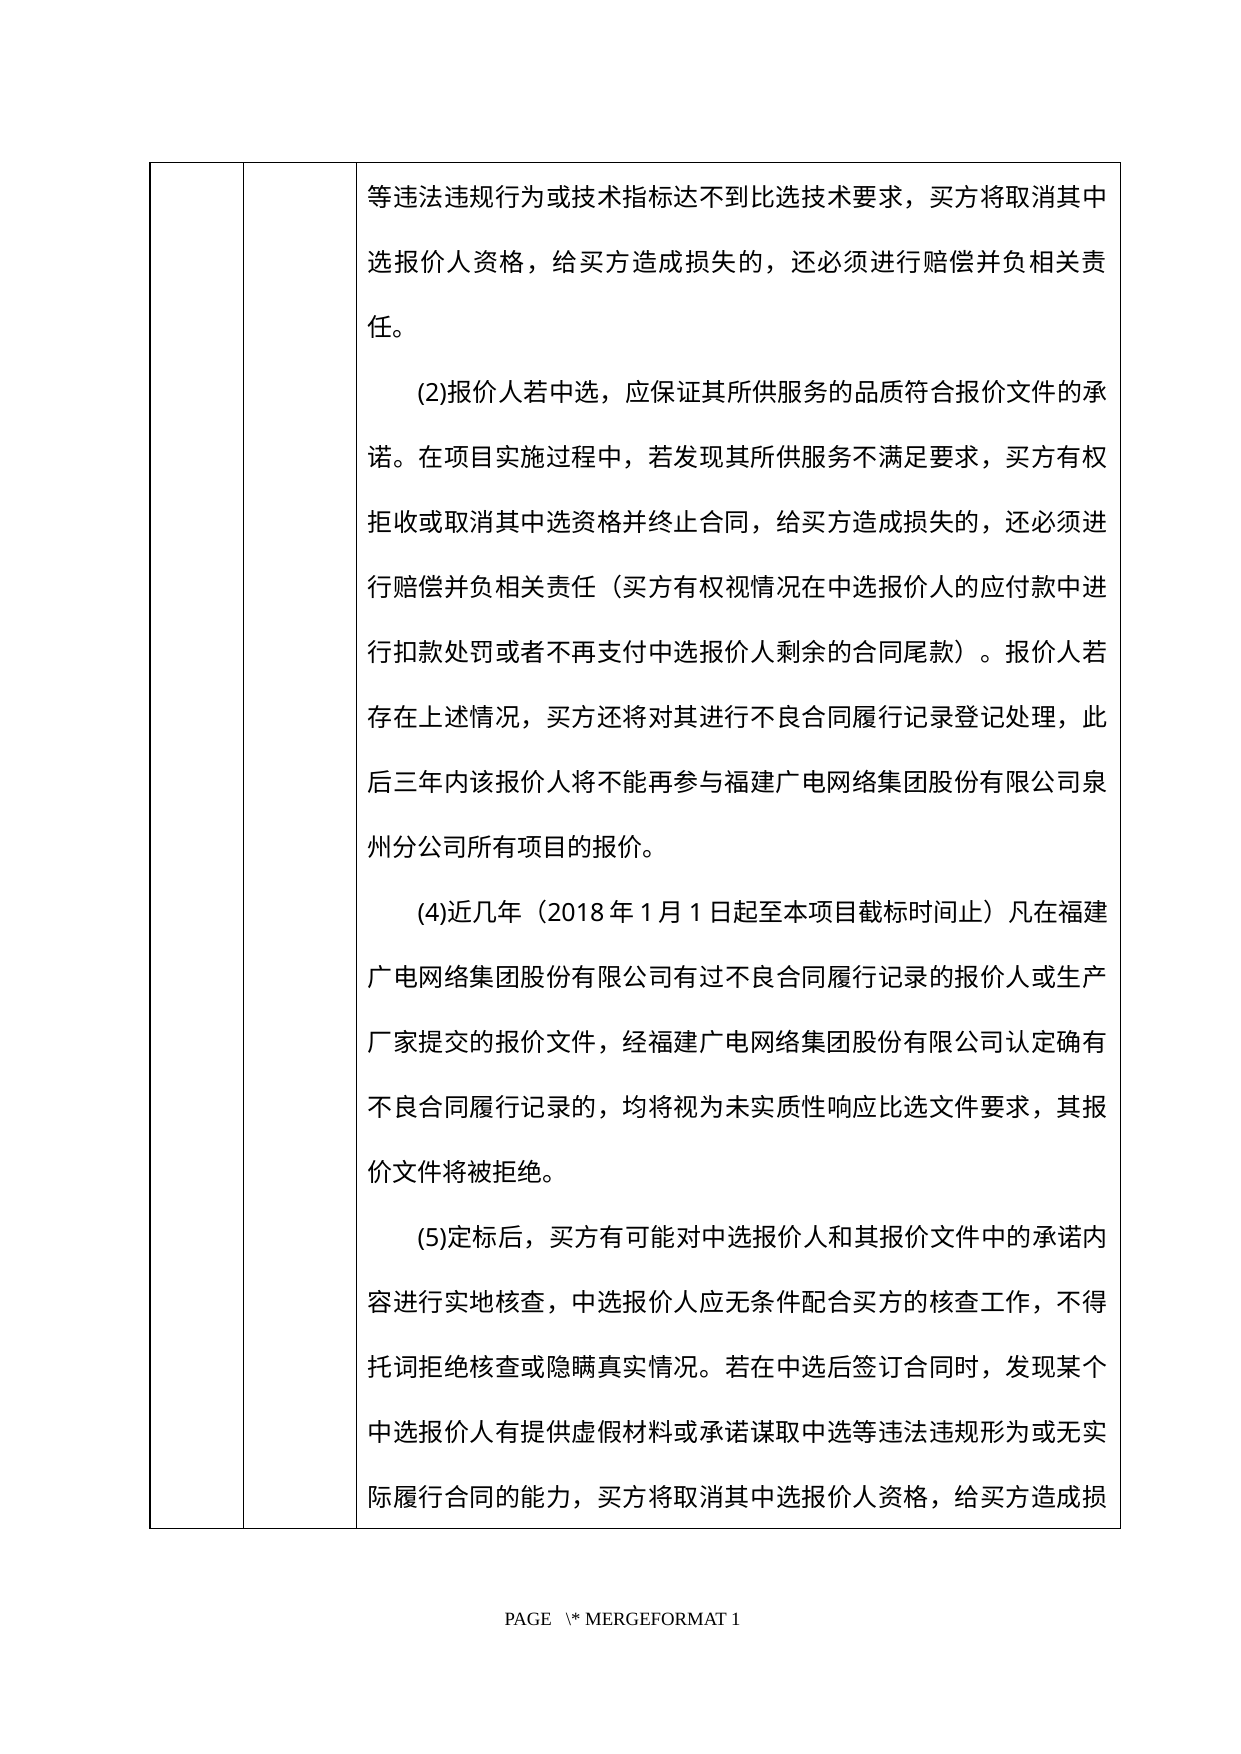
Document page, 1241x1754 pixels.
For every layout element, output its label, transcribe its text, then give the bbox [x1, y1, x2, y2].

table_cell 7 [151, 163, 243, 1528]
table_cell [244, 163, 356, 1528]
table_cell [357, 163, 1120, 1528]
